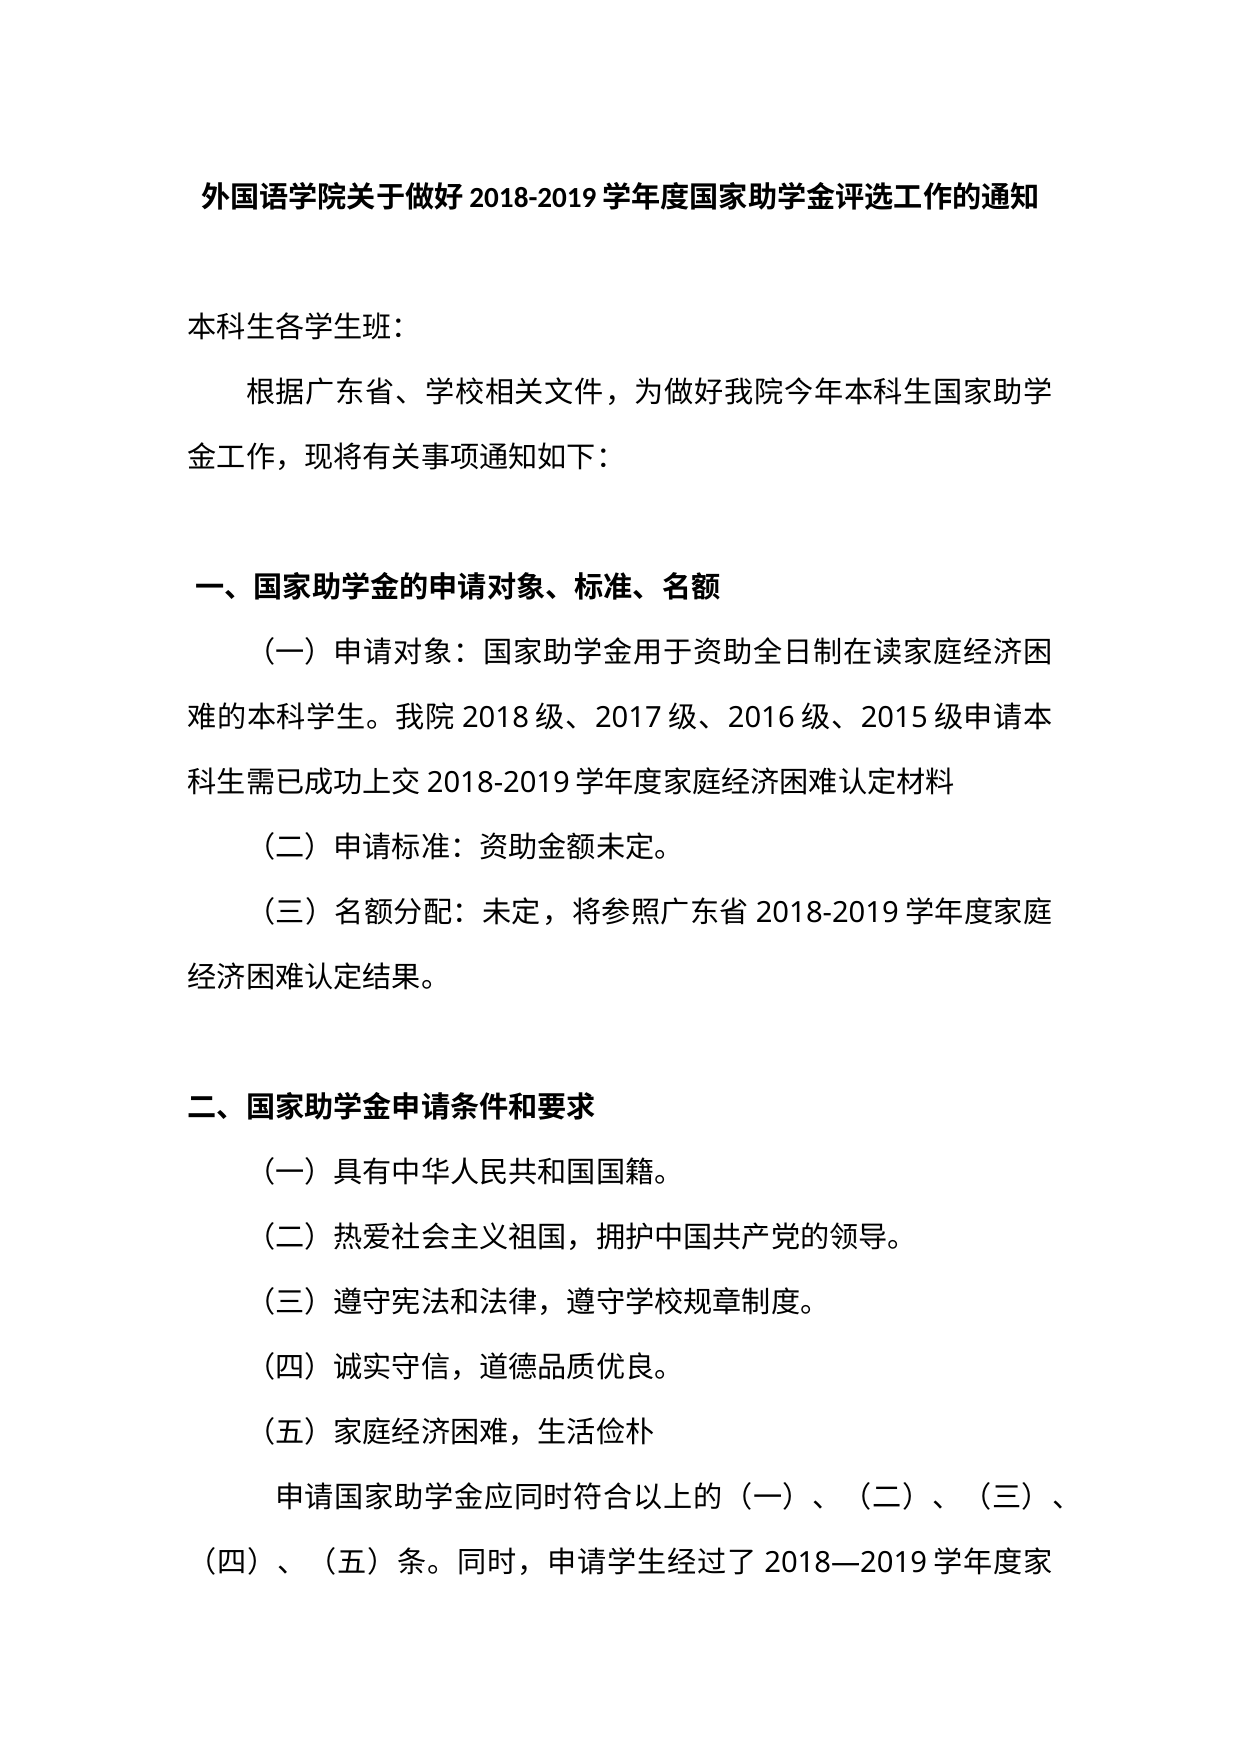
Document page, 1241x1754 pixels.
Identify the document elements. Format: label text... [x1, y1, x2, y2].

text （三）遵守宪法和法律，遵守学校规章制度。 [187, 1267, 1053, 1332]
text 本科生各学生班： [187, 292, 1053, 357]
text 二、国家助学金申请条件和要求 [187, 1072, 1053, 1137]
text （三）名额分配：未定，将参照广东省2018-2019学年度家庭经济困难认定结果。 [187, 877, 1053, 1007]
text （二）热爱社会主义祖国，拥护中国共产党的领导。 [187, 1202, 1053, 1267]
text 根据广东省、学校相关文件，为做好我院今年本科生国家助学金工作，现将有关事项通知如下： [187, 357, 1053, 487]
text 外国语学院关于做好2018-2019学年度国家助学金评选工作的通知 [187, 162, 1053, 227]
text （五）家庭经济困难，生活俭朴 [187, 1397, 1053, 1462]
text （一）具有中华人民共和国国籍。 [187, 1137, 1053, 1202]
list 申请对象：国家助学金用于资助全日制在读家庭经济困难的本科学生。我院2018级、2017级、2016级、2015级申请本科生需已成功上交2018-2019学年度家庭经济困难认定材料 [187, 617, 1053, 812]
list （二）申请标准：资助金额未定。 [187, 812, 1053, 877]
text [187, 1462, 1053, 1592]
text （四）诚实守信，道德品质优良。 [187, 1332, 1053, 1397]
text 一、国家助学金的申请对象、标准、名额 [187, 552, 1053, 617]
